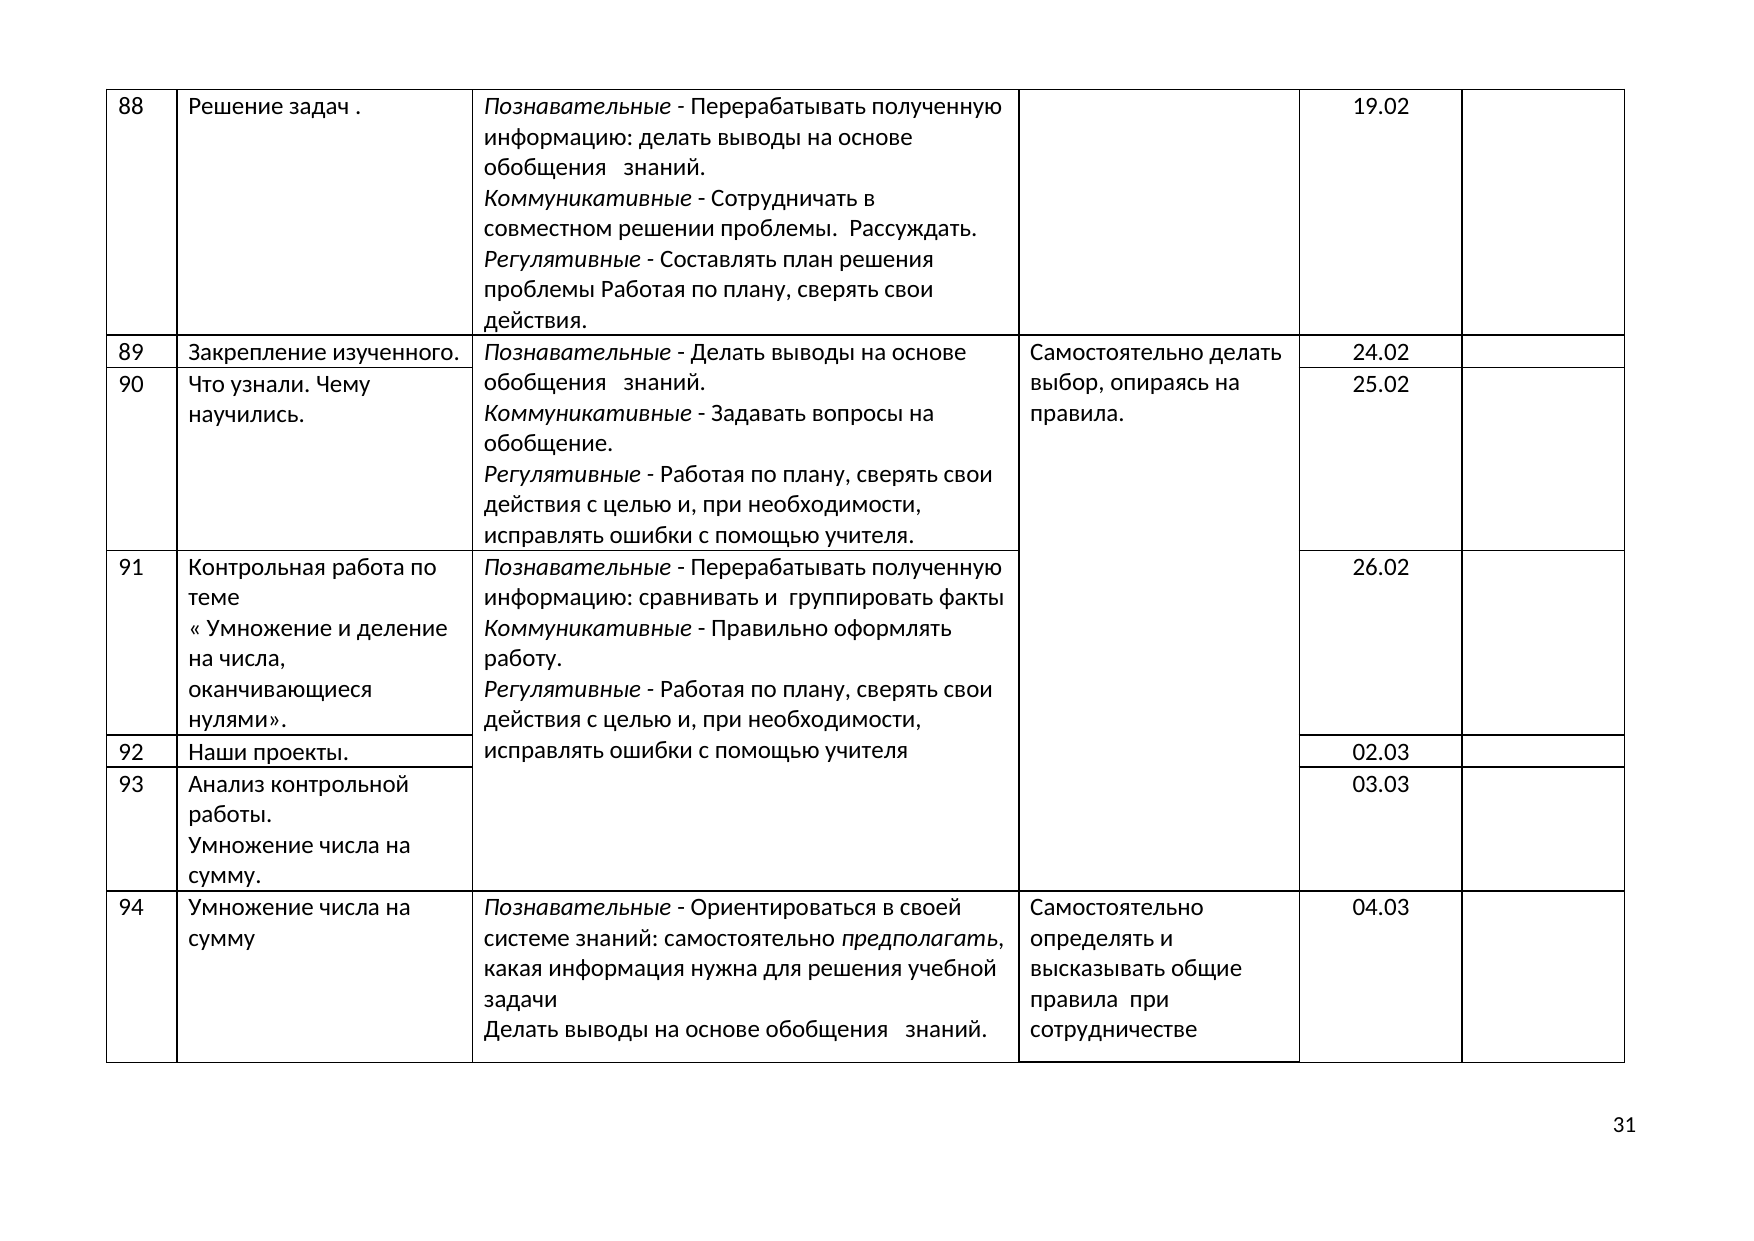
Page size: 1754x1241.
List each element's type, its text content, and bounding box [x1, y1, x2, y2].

table_cell 89 [107, 336, 176, 366]
table_cell 93 [107, 768, 176, 890]
table_cell Самостоятельно делать выбор, опираясь на правила. [1020, 336, 1299, 890]
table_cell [178, 892, 472, 1061]
table_cell [1463, 892, 1624, 1061]
table_cell [1463, 90, 1624, 334]
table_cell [1020, 892, 1299, 1061]
table_cell 02.03 [1300, 736, 1461, 766]
table_cell Что узнали. Чему научились. [178, 368, 472, 549]
table_cell 26.02 [1300, 551, 1461, 734]
table_cell Познавательные - Перерабатывать полученную информацию: сравнивать и группировать факты Коммуникативные - Правильно оформлять работу. Регулятивные - Работая по плану, сверять свои действия с целью и, при необходимости, исправлять ошибки с помощью учителя [473, 551, 1018, 890]
table_cell [1463, 336, 1624, 366]
table_cell Познавательные - Перерабатывать полученную информацию: делать выводы на основе обобщения знаний. Коммуникативные - Сотрудничать в совместном решении проблемы. Рассуждать. Регулятивные - Составлять план решения проблемы Работая по плану, сверять свои действия. [473, 90, 1018, 334]
table_cell Решение задач . [178, 90, 472, 334]
table_cell Познавательные - Делать выводы на основе обобщения знаний. Коммуникативные - Задавать вопросы на обобщение. Регулятивные - Работая по плану, сверять свои действия с целью и, при необходимости, исправлять ошибки с помощью учителя. [473, 336, 1018, 549]
table_cell [1463, 551, 1624, 734]
table_cell Наши проекты. [178, 736, 472, 766]
table_cell 92 [107, 736, 176, 766]
table_cell Анализ контрольной работы. Умножение числа на сумму. [178, 768, 472, 890]
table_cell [473, 892, 1018, 1061]
table_cell 03.03 [1300, 768, 1461, 890]
table_cell [1463, 736, 1624, 766]
table_cell [1463, 368, 1624, 549]
table_cell 24.02 [1300, 336, 1461, 366]
table_cell 25.02 [1300, 368, 1461, 549]
table_cell [1463, 768, 1624, 890]
table_cell 91 [107, 551, 176, 734]
table_cell 19.02 [1300, 90, 1461, 334]
table_cell 94 [107, 892, 176, 1061]
table_cell 88 [107, 90, 176, 334]
table_cell 90 [107, 368, 176, 549]
table_cell Закрепление изученного. [178, 336, 472, 366]
table_cell 04.03 [1300, 892, 1461, 1061]
table_cell Контрольная работа по теме « Умножение и деление на числа, оканчивающиеся нулями». [178, 551, 472, 734]
